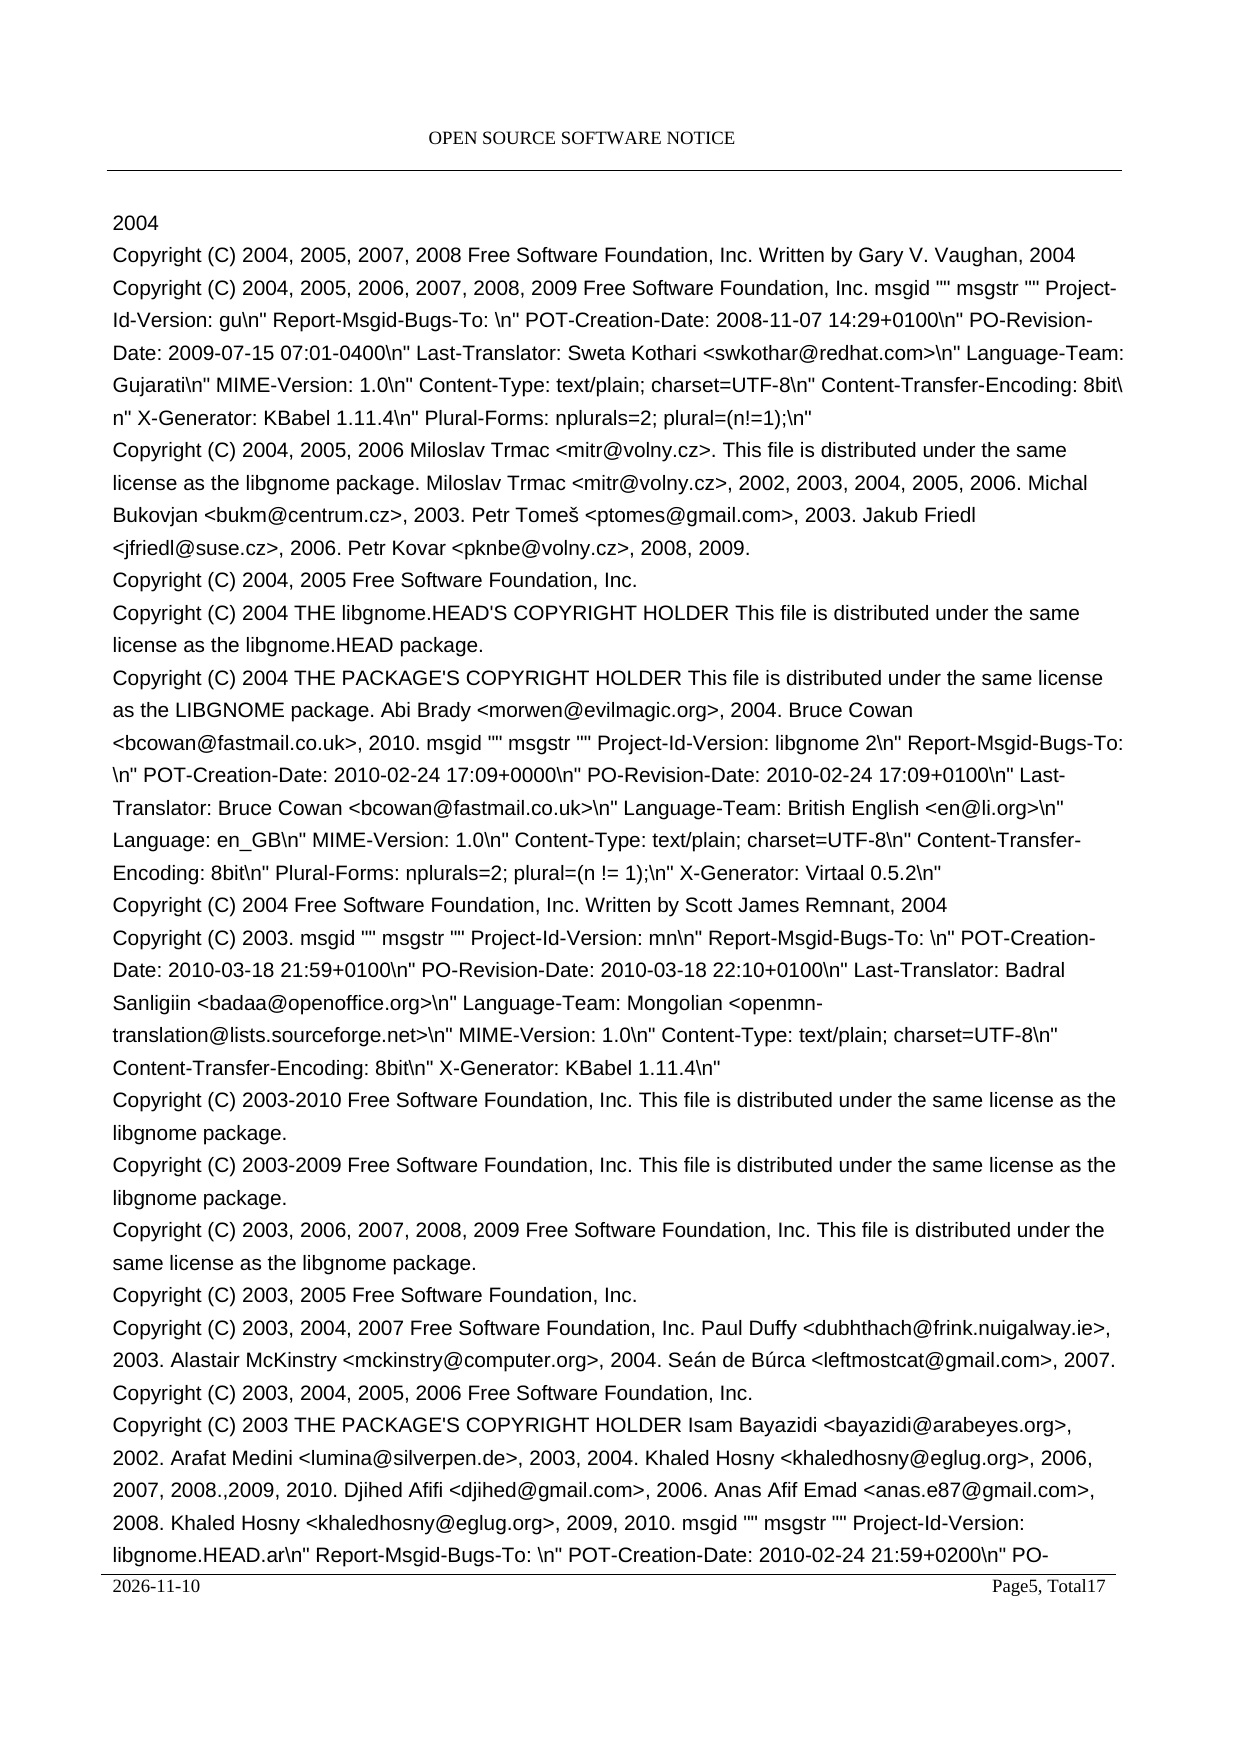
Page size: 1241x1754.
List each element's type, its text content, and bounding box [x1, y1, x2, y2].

text Copyright (C) 2003, 2004, 2005, 2006 Free Software Foundation, Inc. [112, 1376, 1128, 1409]
text Copyright (C) 2003, 2005 Free Software Foundation, Inc. [112, 1279, 1128, 1311]
text Copyright (C) 2003. msgid "" msgstr "" Project-Id-Version: mn\n" Report-Msgid-Bugs-To: \n" POT-Creation-Date: 2010-03-18 21:59+0100\n" PO-Revision-Date: 2010-03-18 22:10+0100\n" Last-Translator: Badral Sanligiin <badaa@openoffice.org>\n" Language-Team: Mongolian <openmn-translation@lists.sourceforge.net>\n" MIME-Version: 1.0\n" Content-Type: text/plain; charset=UTF-8\n" Content-Transfer-Encoding: 8bit\n" X-Generator: KBabel 1.11.4\n" [112, 921, 1128, 1084]
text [112, 206, 1128, 239]
text Copyright (C) 2004 THE PACKAGE'S COPYRIGHT HOLDER This file is distributed under the same license as the LIBGNOME package. Abi Brady <morwen@evilmagic.org>, 2004. Bruce Cowan <bcowan@fastmail.co.uk>, 2010. msgid "" msgstr "" Project-Id-Version: libgnome 2\n" Report-Msgid-Bugs-To: \n" POT-Creation-Date: 2010-02-24 17:09+0000\n" PO-Revision-Date: 2010-02-24 17:09+0100\n" Last-Translator: Bruce Cowan <bcowan@fastmail.co.uk>\n" Language-Team: British English <en@li.org>\n" Language: en_GB\n" MIME-Version: 1.0\n" Content-Type: text/plain; charset=UTF-8\n" Content-Transfer-Encoding: 8bit\n" Plural-Forms: nplurals=2; plural=(n != 1);\n" X-Generator: Virtaal 0.5.2\n" [112, 661, 1128, 889]
text Copyright (C) 2004, 2005, 2007, 2008 Free Software Foundation, Inc. Written by Gary V. Vaughan, 2004 [112, 239, 1128, 271]
text Copyright (C) 2003-2009 Free Software Foundation, Inc. This file is distributed under the same license as the libgnome package. [112, 1149, 1128, 1214]
text Copyright (C) 2004, 2005, 2006, 2007, 2008, 2009 Free Software Foundation, Inc. msgid "" msgstr "" Project-Id-Version: gu\n" Report-Msgid-Bugs-To: \n" POT-Creation-Date: 2008-11-07 14:29+0100\n" PO-Revision-Date: 2009-07-15 07:01-0400\n" Last-Translator: Sweta Kothari <swkothar@redhat.com>\n" Language-Team: Gujarati\n" MIME-Version: 1.0\n" Content-Type: text/plain; charset=UTF-8\n" Content-Transfer-Encoding: 8bit\n" X-Generator: KBabel 1.11.4\n" Plural-Forms: nplurals=2; plural=(n!=1);\n" [112, 271, 1128, 434]
text Copyright (C) 2003, 2006, 2007, 2008, 2009 Free Software Foundation, Inc. This file is distributed under the same license as the libgnome package. [112, 1214, 1128, 1279]
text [112, 1409, 1128, 1571]
text Copyright (C) 2003-2010 Free Software Foundation, Inc. This file is distributed under the same license as the libgnome package. [112, 1084, 1128, 1149]
text Copyright (C) 2003, 2004, 2007 Free Software Foundation, Inc. Paul Duffy <dubhthach@frink.nuigalway.ie>, 2003. Alastair McKinstry <mckinstry@computer.org>, 2004. Seán de Búrca <leftmostcat@gmail.com>, 2007. [112, 1311, 1128, 1376]
text Copyright (C) 2004, 2005 Free Software Foundation, Inc. [112, 564, 1128, 596]
text Copyright (C) 2004 Free Software Foundation, Inc. Written by Scott James Remnant, 2004 [112, 889, 1128, 921]
text Copyright (C) 2004, 2005, 2006 Miloslav Trmac <mitr@volny.cz>. This file is distributed under the same license as the libgnome package. Miloslav Trmac <mitr@volny.cz>, 2002, 2003, 2004, 2005, 2006. Michal Bukovjan <bukm@centrum.cz>, 2003. Petr Tomeš <ptomes@gmail.com>, 2003. Jakub Friedl <jfriedl@suse.cz>, 2006. Petr Kovar <pknbe@volny.cz>, 2008, 2009. [112, 434, 1128, 564]
text Copyright (C) 2004 THE libgnome.HEAD'S COPYRIGHT HOLDER This file is distributed under the same license as the libgnome.HEAD package. [112, 596, 1128, 661]
